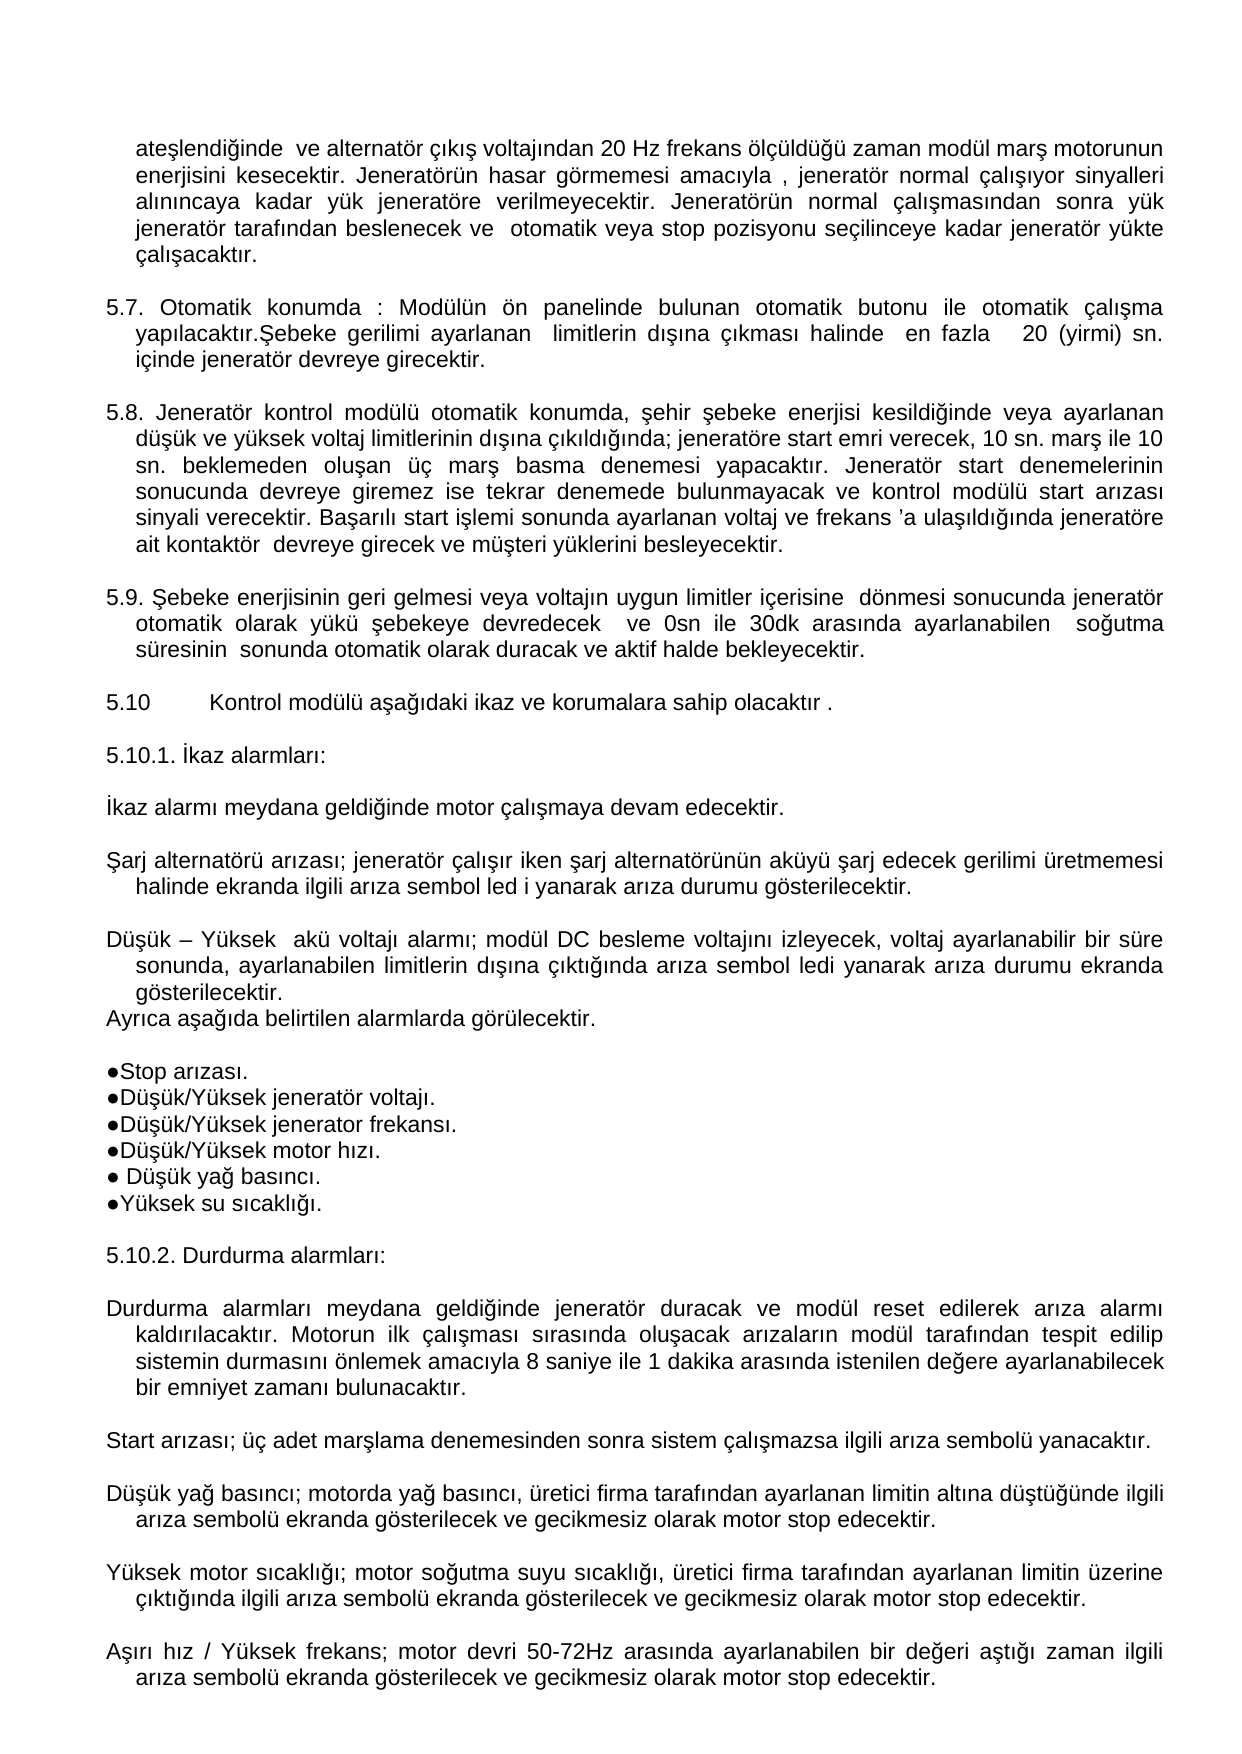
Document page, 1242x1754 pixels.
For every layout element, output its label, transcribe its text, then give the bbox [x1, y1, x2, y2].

text Ayrıca aşağıda belirtilen alarmlarda görülecektir. [106, 1005, 1164, 1031]
text Start arızası; üç adet marşlama denemesinden sonra sistem çalışmazsa ilgili arıza sembolü yanacaktır. [106, 1427, 1164, 1453]
text ●Düşük/Yüksek jeneratör voltajı. [106, 1084, 1164, 1111]
text ● Düşük yağ basıncı. [106, 1163, 1164, 1189]
text ●Yüksek su sıcaklığı. [106, 1189, 1164, 1216]
text İkaz alarmı meydana geldiğinde motor çalışmaya devam edecektir. [106, 794, 1164, 821]
text ●Stop arızası. [106, 1058, 1164, 1084]
text Düşük – Yüksek akü voltajı alarmı; modül DC besleme voltajını izleyecek, voltaj ayarlanabilir bir süre sonunda, ayarlanabilen limitlerin dışına çıktığında arıza sembol ledi yanarak arıza durumu ekranda gösterilecektir. [106, 926, 1164, 1005]
text Durdurma alarmları meydana geldiğinde jeneratör duracak ve modül reset edilerek arıza alarmı kaldırılacaktır. Motorun ilk çalışması sırasında oluşacak arızaların modül tarafından tespit edilip sistemin durmasını önlemek amacıyla 8 saniye ile 1 dakika arasında istenilen değere ayarlanabilecek bir emniyet zamanı bulunacaktır. [106, 1295, 1164, 1400]
text 5.10.1. İkaz alarmları: [106, 742, 1164, 768]
text 5.7. Otomatik konumda : Modülün ön panelinde bulunan otomatik butonu ile otomatik çalışma yapılacaktır.Şebeke gerilimi ayarlanan limitlerin dışına çıkması halinde en fazla 20 (yirmi) sn. içinde jeneratör devreye girecektir. [106, 293, 1164, 373]
text ●Düşük/Yüksek motor hızı. [106, 1137, 1164, 1163]
list Kontrol modülü aşağıdaki ikaz ve korumalara sahip olacaktır . [106, 689, 1164, 715]
text Aşırı hız / Yüksek frekans; motor devri 50-72Hz arasında ayarlanabilen bir değeri aştığı zaman ilgili arıza sembolü ekranda gösterilecek ve gecikmesiz olarak motor stop edecektir. [106, 1638, 1164, 1690]
text 5.10.2. Durdurma alarmları: [106, 1242, 1164, 1269]
text ●Düşük/Yüksek jenerator frekansı. [106, 1111, 1164, 1137]
text 5.8. Jeneratör kontrol modülü otomatik konumda, şehir şebeke enerjisi kesildiğinde veya ayarlanan düşük ve yüksek voltaj limitlerinin dışına çıkıldığında; jeneratöre start emri verecek, 10 sn. marş ile 10 sn. beklemeden oluşan üç marş basma denemesi yapacaktır. Jeneratör start denemelerinin sonucunda devreye giremez ise tekrar denemede bulunmayacak ve kontrol modülü start arızası sinyali verecektir. Başarılı start işlemi sonunda ayarlanan voltaj ve frekans ’a ulaşıldığında jeneratöre ait kontaktör devreye girecek ve müşteri yüklerini besleyecektir. [106, 399, 1164, 557]
text Şarj alternatörü arızası; jeneratör çalışır iken şarj alternatörünün aküyü şarj edecek gerilimi üretmemesi halinde ekranda ilgili arıza sembol led i yanarak arıza durumu gösterilecektir. [106, 847, 1164, 900]
text Düşük yağ basıncı; motorda yağ basıncı, üretici firma tarafından ayarlanan limitin altına düştüğünde ilgili arıza sembolü ekranda gösterilecek ve gecikmesiz olarak motor stop edecektir. [106, 1479, 1164, 1532]
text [106, 135, 1164, 267]
text Yüksek motor sıcaklığı; motor soğutma suyu sıcaklığı, üretici firma tarafından ayarlanan limitin üzerine çıktığında ilgili arıza sembolü ekranda gösterilecek ve gecikmesiz olarak motor stop edecektir. [106, 1558, 1164, 1611]
text 5.9. Şebeke enerjisinin geri gelmesi veya voltajın uygun limitler içerisine dönmesi sonucunda jeneratör otomatik olarak yükü şebekeye devredecek ve 0sn ile 30dk arasında ayarlanabilen soğutma süresinin sonunda otomatik olarak duracak ve aktif halde bekleyecektir. [106, 583, 1164, 662]
